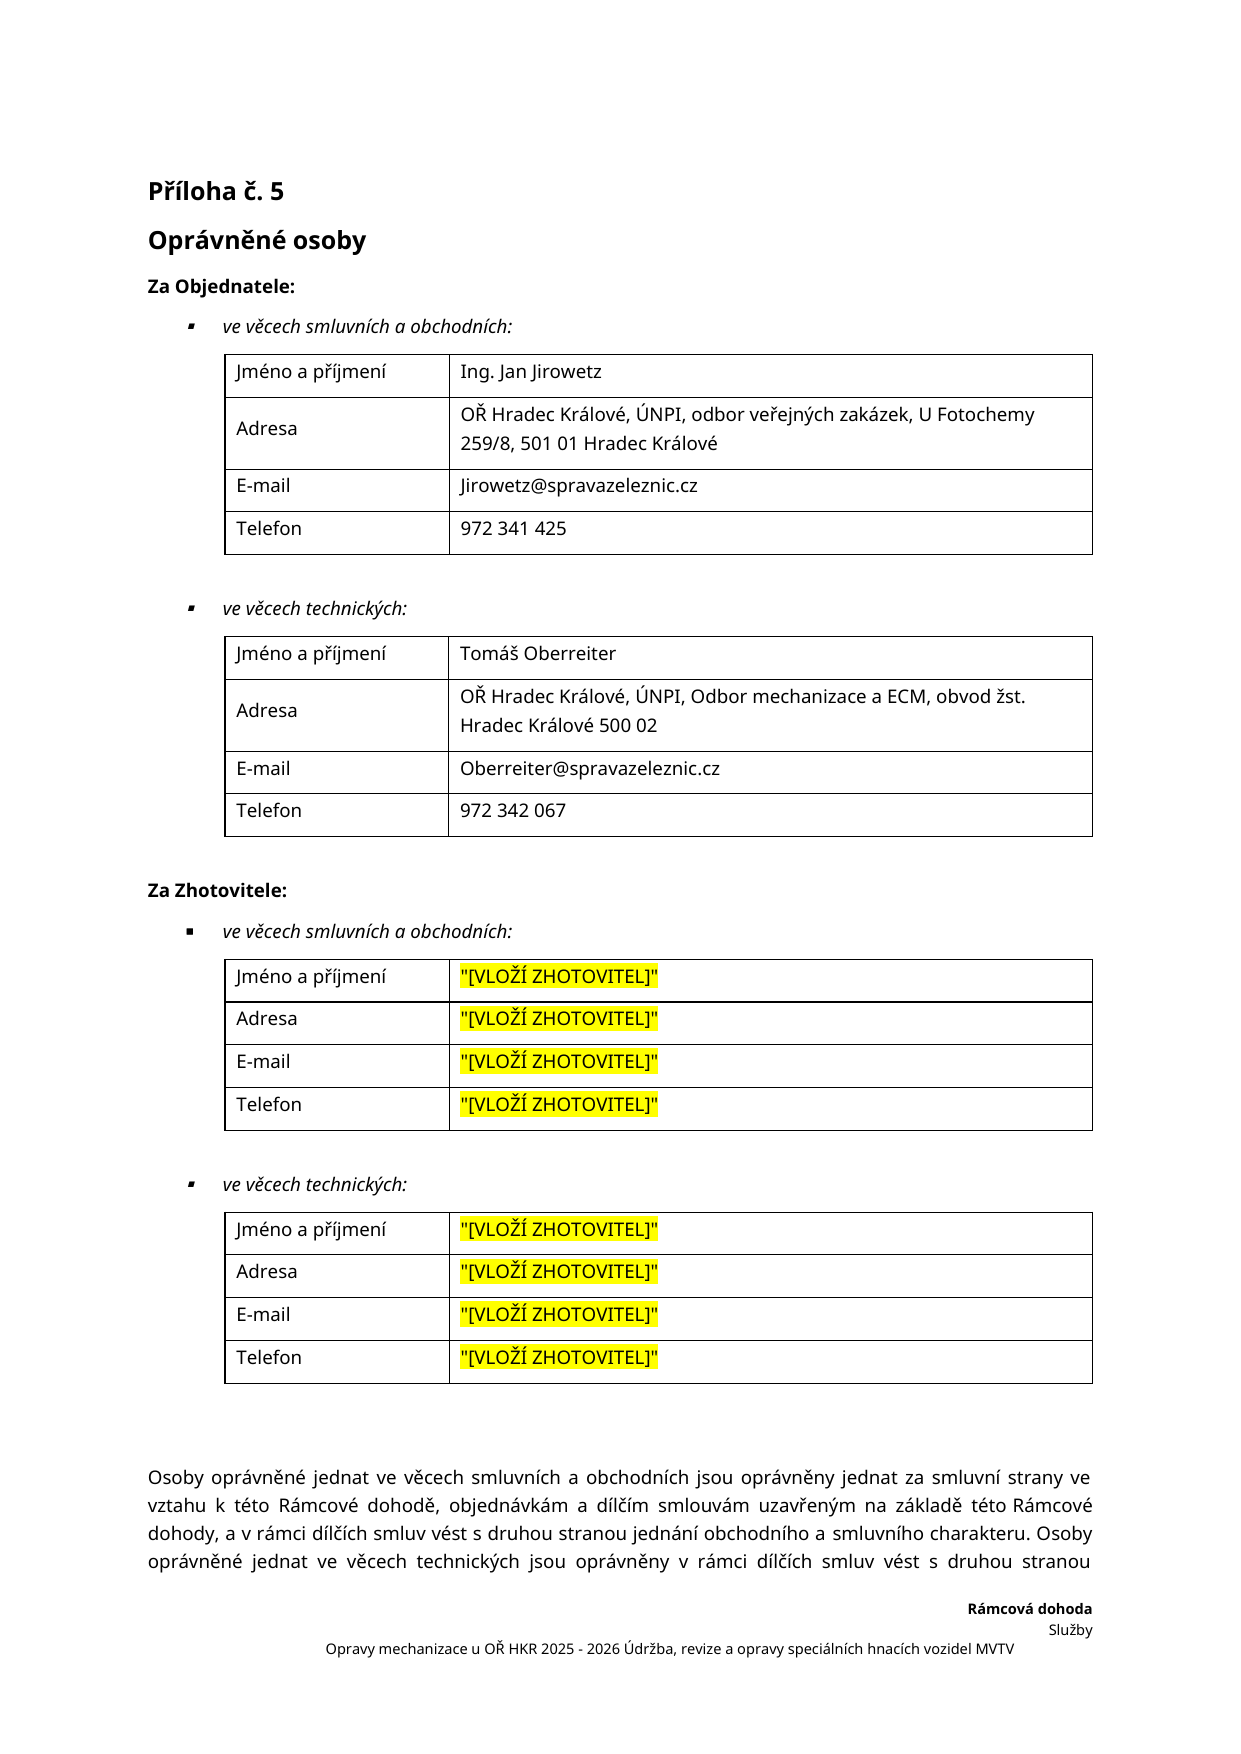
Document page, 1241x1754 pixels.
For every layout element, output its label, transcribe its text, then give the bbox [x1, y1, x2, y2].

table_cell "[VLOŽÍ ZHOTOVITEL]" [450, 1088, 1092, 1129]
table_cell "[VLOŽÍ ZHOTOVITEL]" [450, 1003, 1092, 1044]
table_cell E-mail [226, 1045, 449, 1087]
list ve věcech technických: [185, 1171, 1093, 1197]
text Za Zhotovitele: [148, 878, 1093, 903]
list ve věcech smluvních a obchodních: [185, 918, 1093, 944]
table_cell E-mail [226, 1298, 449, 1340]
table_cell E-mail [226, 470, 449, 511]
text Za Objednatele: [148, 273, 1093, 298]
table_cell Adresa [226, 398, 449, 468]
table_cell "[VLOŽÍ ZHOTOVITEL]" [450, 1298, 1092, 1340]
table_cell "[VLOŽÍ ZHOTOVITEL]" [450, 1341, 1092, 1382]
table_cell Oberreiter@spravazeleznic.cz [449, 752, 1092, 793]
table_cell Telefon [226, 1088, 449, 1129]
table_cell Telefon [226, 512, 449, 554]
table_header "[VLOŽÍ ZHOTOVITEL]" [450, 1213, 1092, 1254]
table_header Jméno a příjmení [226, 960, 449, 1001]
table_cell "[VLOŽÍ ZHOTOVITEL]" [450, 1045, 1092, 1087]
text Oprávněné osoby [148, 223, 1093, 257]
table_cell 972 341 425 [450, 512, 1092, 554]
table_cell "[VLOŽÍ ZHOTOVITEL]" [450, 1255, 1092, 1297]
table_cell Adresa [226, 1255, 449, 1297]
table_cell Telefon [226, 794, 448, 836]
table_header Ing. Jan Jirowetz [450, 355, 1092, 397]
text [148, 1464, 1093, 1574]
table_cell OŘ Hradec Králové, ÚNPI, Odbor mechanizace a ECM, obvod žst. Hradec Králové 500 02 [449, 680, 1092, 751]
list ve věcech technických: [185, 596, 1093, 621]
table_header Tomáš Oberreiter [449, 637, 1092, 679]
table_header Jméno a příjmení [226, 355, 449, 397]
table_cell OŘ Hradec Králové, ÚNPI, odbor veřejných zakázek, U Fotochemy 259/8, 501 01 Hradec Králové [450, 398, 1092, 468]
table_header "[VLOŽÍ ZHOTOVITEL]" [450, 960, 1092, 1001]
table_cell Jirowetz@spravazeleznic.cz [450, 470, 1092, 511]
table_cell 972 342 067 [449, 794, 1092, 836]
text Příloha č. 5 [148, 173, 1093, 207]
table_cell Adresa [226, 680, 448, 751]
table_cell Adresa [226, 1003, 449, 1044]
table_cell Telefon [226, 1341, 449, 1382]
table_cell E-mail [226, 752, 448, 793]
table_header Jméno a příjmení [226, 1213, 449, 1254]
list ve věcech smluvních a obchodních: [185, 313, 1093, 339]
table_header Jméno a příjmení [226, 637, 448, 679]
